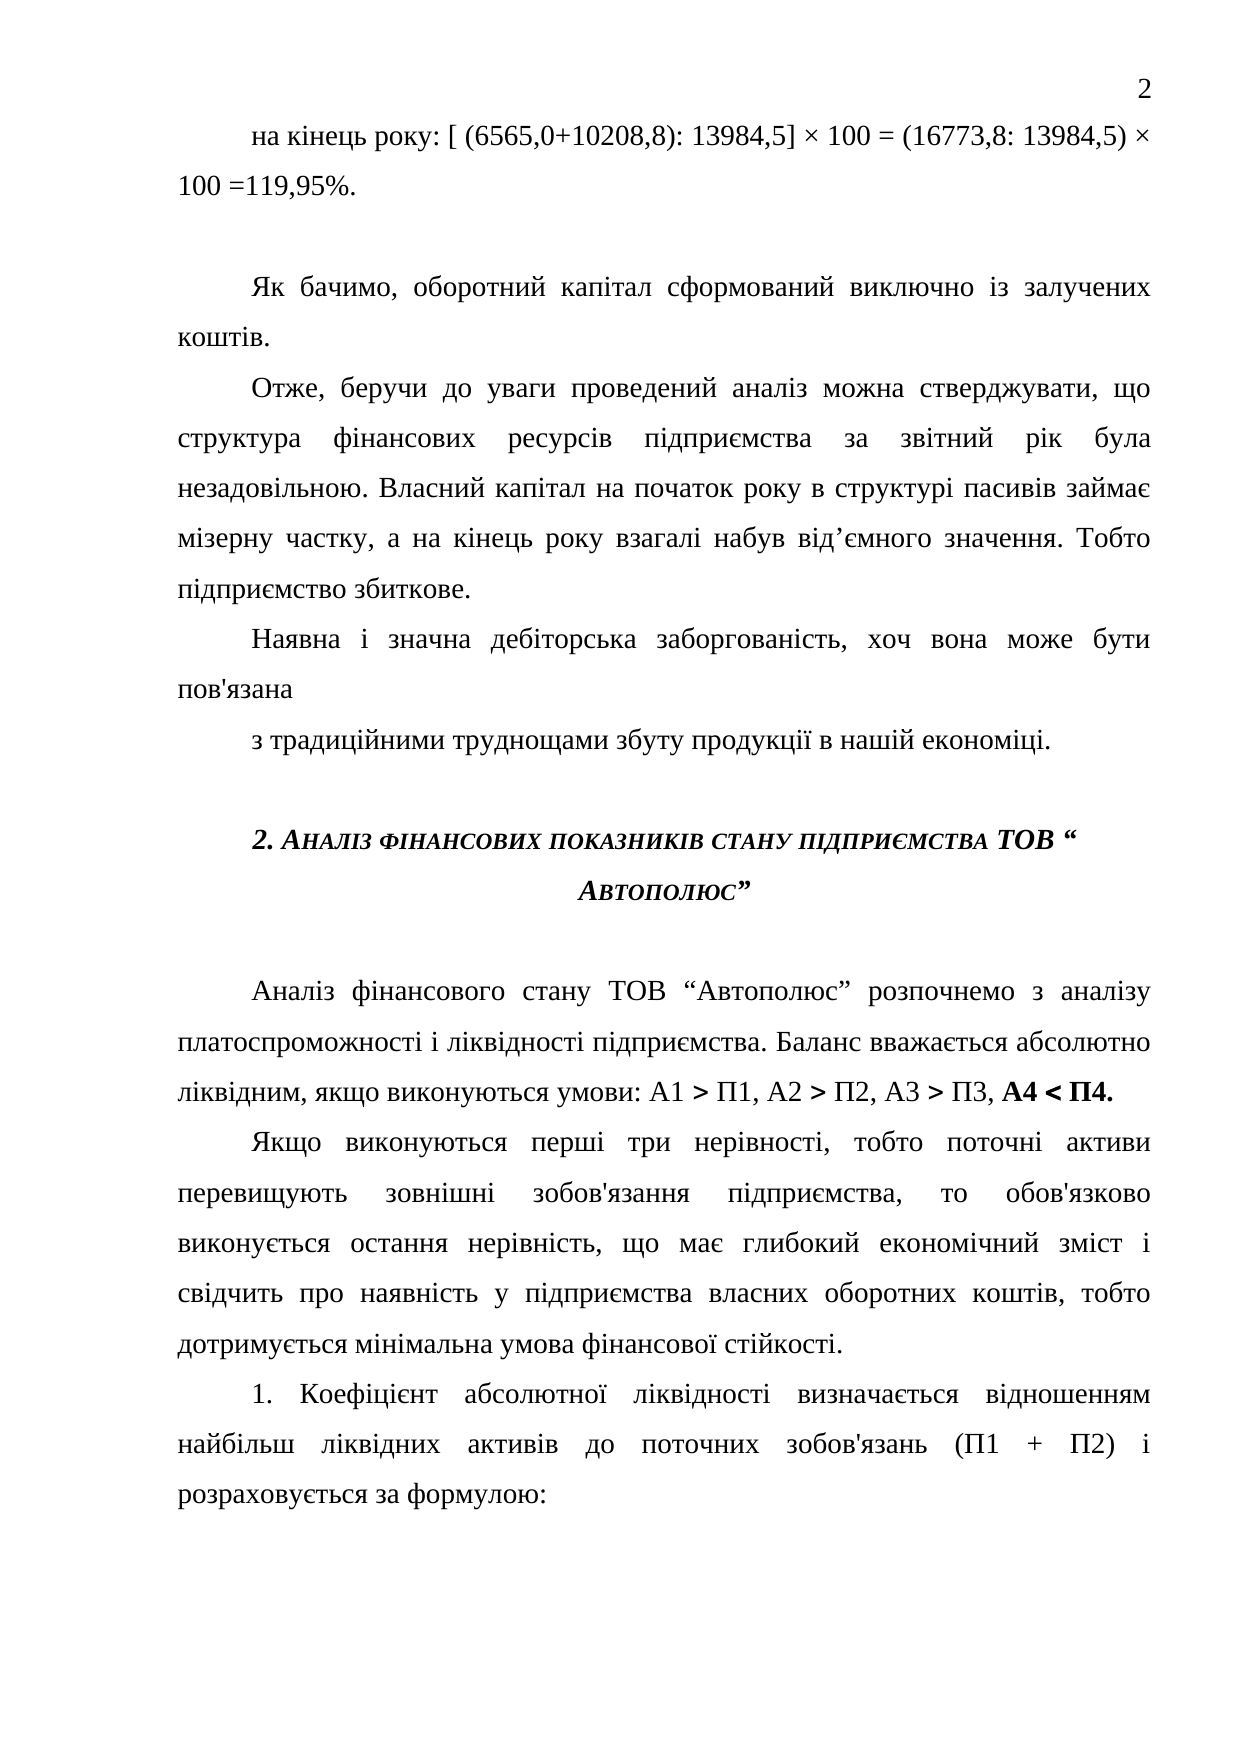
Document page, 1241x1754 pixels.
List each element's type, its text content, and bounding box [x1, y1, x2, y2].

text Як бачимо, оборотний капітал сформований виключно із залучених коштів. [177, 269, 1152, 353]
text з традиційними труднощами збуту продукції в нашій економіці. [177, 722, 1152, 755]
subtitle 2. Аналіз фінансових показників стану підприємства ТОВ “ Автополюс” [177, 822, 1152, 906]
text на кінець року: [ (6565,0+10208,8): 13984,5] × 100 = (16773,8: 13984,5) × 100 =119,95%. [177, 118, 1152, 202]
text Отже, беручи до уваги проведений аналіз можна стверджувати, що структура фінансових ресурсів підприємства за звітний рік була незадовільною. Власний капітал на початок року в структурі пасивів займає мізерну частку, а на кінець року взагалі набув від’ємного значення. Тобто підприємство збиткове. [177, 370, 1152, 604]
text Аналіз фінансового стану ТОВ “Автополюс” розпочнемо з аналізу платоспроможності і ліквідності підприємства. Баланс вважається абсолютно ліквідним, якщо виконуються умови: А1 П1, А2 П2, А3 П3, А4 П4. [177, 973, 1152, 1108]
text Якщо виконуються перші три нерівності, тобто поточні активи перевищують зовнішні зобов'язання підприємства, то обов'язково виконується остання нерівність, що має глибокий економічний зміст і свідчить про наявність у підприємства власних оборотних коштів, тобто дотримується мінімальна умова фінансової стійкості. [177, 1124, 1152, 1359]
text 1. Коефіцієнт абсолютної ліквідності визначається відношенням найбільш ліквідних активів до поточних зобов'язань (П1 + П2) і розраховується за формулою: [177, 1376, 1152, 1510]
text Наявна і значна дебіторська заборгованість, хоч вона може бути пов'язана [177, 621, 1152, 705]
